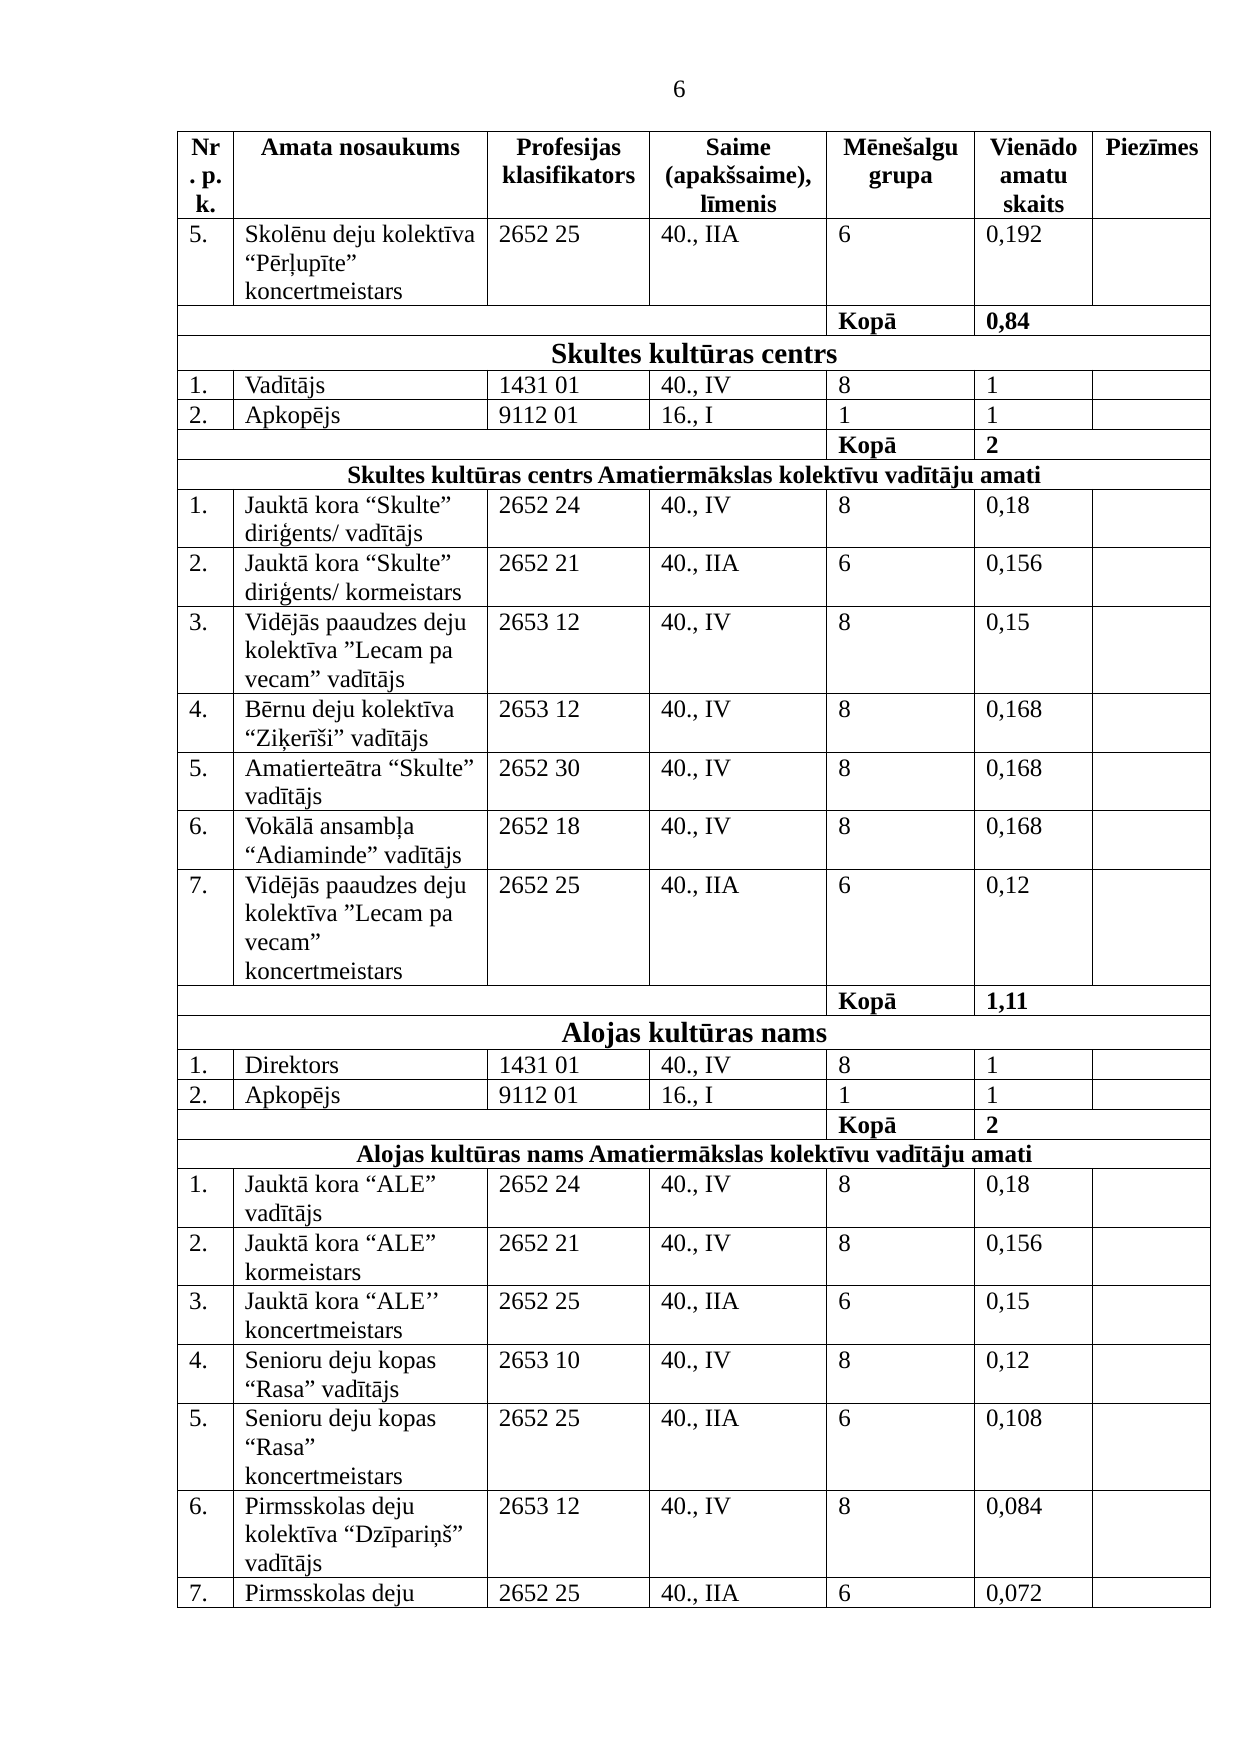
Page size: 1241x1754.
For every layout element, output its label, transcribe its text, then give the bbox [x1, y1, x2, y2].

table_cell 2652 25 [488, 219, 649, 305]
table_cell 1. [178, 371, 233, 399]
table_cell 2652 21 [488, 1228, 649, 1285]
table_cell 40., IV [650, 811, 826, 869]
table_cell Senioru deju kopas “Rasa” vadītājs [234, 1345, 487, 1402]
table_cell 2652 25 [488, 1404, 649, 1490]
table_cell Apkopējs [234, 1080, 487, 1109]
table_cell 2653 12 [488, 1491, 649, 1577]
table_cell 6. [178, 811, 233, 869]
table_cell 8 [827, 1345, 974, 1402]
table_cell [1093, 219, 1210, 305]
table_cell Alojas kultūras nams [178, 1016, 1210, 1049]
table_cell Pirmsskolas deju kolektīva “Dzīpariņš” vadītājs [234, 1491, 487, 1577]
table_cell 1,11 [975, 986, 1210, 1014]
table_cell Kopā [827, 1110, 974, 1138]
table_cell 8 [827, 1491, 974, 1577]
table_cell 40., IV [650, 1228, 826, 1285]
table_cell 8 [827, 1228, 974, 1285]
table_cell 0,84 [975, 306, 1210, 335]
table_cell Vadītājs [234, 371, 487, 399]
table_cell [1093, 490, 1210, 547]
table_cell [1093, 1050, 1210, 1079]
table_cell 1 [827, 400, 974, 429]
table_cell 7. [178, 870, 233, 985]
table_cell 6 [827, 548, 974, 606]
table_cell Direktors [234, 1050, 487, 1079]
table_cell 1431 01 [488, 371, 649, 399]
table_cell Skultes kultūras centrs [178, 336, 1210, 369]
table_cell [1093, 607, 1210, 693]
table_cell 40., IV [650, 1050, 826, 1079]
table_cell 8 [827, 371, 974, 399]
table_cell 0,168 [975, 753, 1092, 810]
table_cell 40., IV [650, 371, 826, 399]
table_cell [1093, 870, 1210, 985]
table_cell 3. [178, 607, 233, 693]
table_cell 5. [178, 753, 233, 810]
table_cell Jauktā kora “Skulte” diriģents/ vadītājs [234, 490, 487, 547]
table_cell [178, 986, 826, 1014]
table_cell 6 [827, 1286, 974, 1344]
table_header Profesijas klasifikators [488, 132, 649, 218]
table_cell 8 [827, 1169, 974, 1227]
table_cell Kopā [827, 986, 974, 1014]
table_cell Jauktā kora “ALE’’ koncertmeistars [234, 1286, 487, 1344]
table_header Piezīmes [1093, 132, 1210, 218]
table_cell Vidējās paaudzes deju kolektīva ”Lecam pa vecam” koncertmeistars [234, 870, 487, 985]
table_cell Kopā [827, 430, 974, 459]
table_cell Jauktā kora “ALE” kormeistars [234, 1228, 487, 1285]
table_cell 2652 18 [488, 811, 649, 869]
table_cell 8 [827, 811, 974, 869]
table_cell [1093, 811, 1210, 869]
table_cell 6 [827, 1404, 974, 1490]
table_cell Kopā [827, 306, 974, 335]
table_cell 5. [178, 219, 233, 305]
table_cell 0,18 [975, 490, 1092, 547]
table_cell 1. [178, 490, 233, 547]
table_cell 40., IV [650, 1345, 826, 1402]
table_cell 40., IIA [650, 1578, 826, 1607]
table_cell 2652 21 [488, 548, 649, 606]
table_cell [1093, 1080, 1210, 1109]
table_cell 0,168 [975, 811, 1092, 869]
table_cell 0,15 [975, 607, 1092, 693]
table_cell 1. [178, 1169, 233, 1227]
table_cell [1093, 1286, 1210, 1344]
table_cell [234, 1578, 487, 1607]
table_cell 6 [827, 219, 974, 305]
table_cell 40., IV [650, 490, 826, 547]
table_cell [1093, 694, 1210, 752]
table_cell [1093, 753, 1210, 810]
table_cell 0,18 [975, 1169, 1092, 1227]
table_cell 2653 10 [488, 1345, 649, 1402]
table_cell 2 [975, 1110, 1210, 1138]
table_cell 0,084 [975, 1491, 1092, 1577]
table_cell 8 [827, 490, 974, 547]
table_cell 0,12 [975, 870, 1092, 985]
table_cell 40., IV [650, 607, 826, 693]
table_cell 2653 12 [488, 607, 649, 693]
table_cell 0,192 [975, 219, 1092, 305]
table_cell 4. [178, 1345, 233, 1402]
table_cell [1093, 371, 1210, 399]
table_cell 0,072 [975, 1578, 1092, 1607]
table_cell 2652 25 [488, 1578, 649, 1607]
table_cell 0,168 [975, 694, 1092, 752]
table_cell [178, 306, 826, 335]
table_cell Jauktā kora “Skulte” diriģents/ kormeistars [234, 548, 487, 606]
table_cell [1093, 1404, 1210, 1490]
table_cell 40., IV [650, 1491, 826, 1577]
table_cell 9112 01 [488, 1080, 649, 1109]
table_cell 40., IIA [650, 870, 826, 985]
table_cell Skultes kultūras centrs Amatiermākslas kolektīvu vadītāju amati [178, 460, 1210, 489]
table_cell 9112 01 [488, 400, 649, 429]
table_cell 2. [178, 400, 233, 429]
table_cell [178, 430, 826, 459]
table_cell 0,108 [975, 1404, 1092, 1490]
table_cell 2652 25 [488, 870, 649, 985]
table_cell 1431 01 [488, 1050, 649, 1079]
table_cell 16., I [650, 1080, 826, 1109]
table_cell [178, 1110, 826, 1138]
table_cell 2652 25 [488, 1286, 649, 1344]
table_cell 2. [178, 1080, 233, 1109]
table_header Vienādo amatu skaits [975, 132, 1092, 218]
table_cell 40., IV [650, 753, 826, 810]
table_cell 1 [827, 1080, 974, 1109]
table_cell 6 [827, 1578, 974, 1607]
table_cell Senioru deju kopas “Rasa” koncertmeistars [234, 1404, 487, 1490]
table_cell 1 [975, 1080, 1092, 1109]
table_cell 40., IIA [650, 548, 826, 606]
table_cell 2652 24 [488, 1169, 649, 1227]
table_cell Skolēnu deju kolektīva “Pērļupīte” koncertmeistars [234, 219, 487, 305]
table_cell Alojas kultūras nams Amatiermākslas kolektīvu vadītāju amati [178, 1140, 1210, 1168]
table_cell 8 [827, 694, 974, 752]
table_header Saime (apakšsaime), līmenis [650, 132, 826, 218]
table_cell 2. [178, 548, 233, 606]
table_cell Apkopējs [234, 400, 487, 429]
table_cell 1 [975, 371, 1092, 399]
table_cell 40., IIA [650, 1404, 826, 1490]
table_cell [1093, 1169, 1210, 1227]
table_cell [1093, 548, 1210, 606]
table_cell 0,156 [975, 1228, 1092, 1285]
table_cell 4. [178, 694, 233, 752]
table_cell 8 [827, 607, 974, 693]
table_cell 1 [975, 1050, 1092, 1079]
table_cell [1093, 1578, 1210, 1607]
table_cell 40., IV [650, 694, 826, 752]
table_cell 40., IIA [650, 1286, 826, 1344]
table_cell 8 [827, 1050, 974, 1079]
table_cell 1. [178, 1050, 233, 1079]
table_cell Bērnu deju kolektīva “Ziķerīši” vadītājs [234, 694, 487, 752]
table_cell 3. [178, 1286, 233, 1344]
table_cell [1093, 400, 1210, 429]
table_cell [1093, 1491, 1210, 1577]
table_cell [1093, 1228, 1210, 1285]
table_cell 2653 12 [488, 694, 649, 752]
table_cell [1093, 1345, 1210, 1402]
table_cell 0,156 [975, 548, 1092, 606]
table_cell 40., IIA [650, 219, 826, 305]
table_cell Vidējās paaudzes deju kolektīva ”Lecam pa vecam” vadītājs [234, 607, 487, 693]
table_cell 6 [827, 870, 974, 985]
table_cell 2652 24 [488, 490, 649, 547]
table_cell 0,15 [975, 1286, 1092, 1344]
table_cell 6. [178, 1491, 233, 1577]
table_cell Jauktā kora “ALE” vadītājs [234, 1169, 487, 1227]
table_header Mēnešalgu grupa [827, 132, 974, 218]
table_cell Amatierteātra “Skulte” vadītājs [234, 753, 487, 810]
table_header Nr. p. k. [178, 132, 233, 218]
table_cell 16., I [650, 400, 826, 429]
table_cell 1 [975, 400, 1092, 429]
table_cell 5. [178, 1404, 233, 1490]
table_cell 7. [178, 1578, 233, 1607]
table_cell 2 [975, 430, 1210, 459]
table_cell 40., IV [650, 1169, 826, 1227]
table_cell 2652 30 [488, 753, 649, 810]
table_cell 8 [827, 753, 974, 810]
table_cell 0,12 [975, 1345, 1092, 1402]
table_header Amata nosaukums [234, 132, 487, 218]
table_cell 2. [178, 1228, 233, 1285]
table_cell Vokālā ansambļa “Adiaminde” vadītājs [234, 811, 487, 869]
